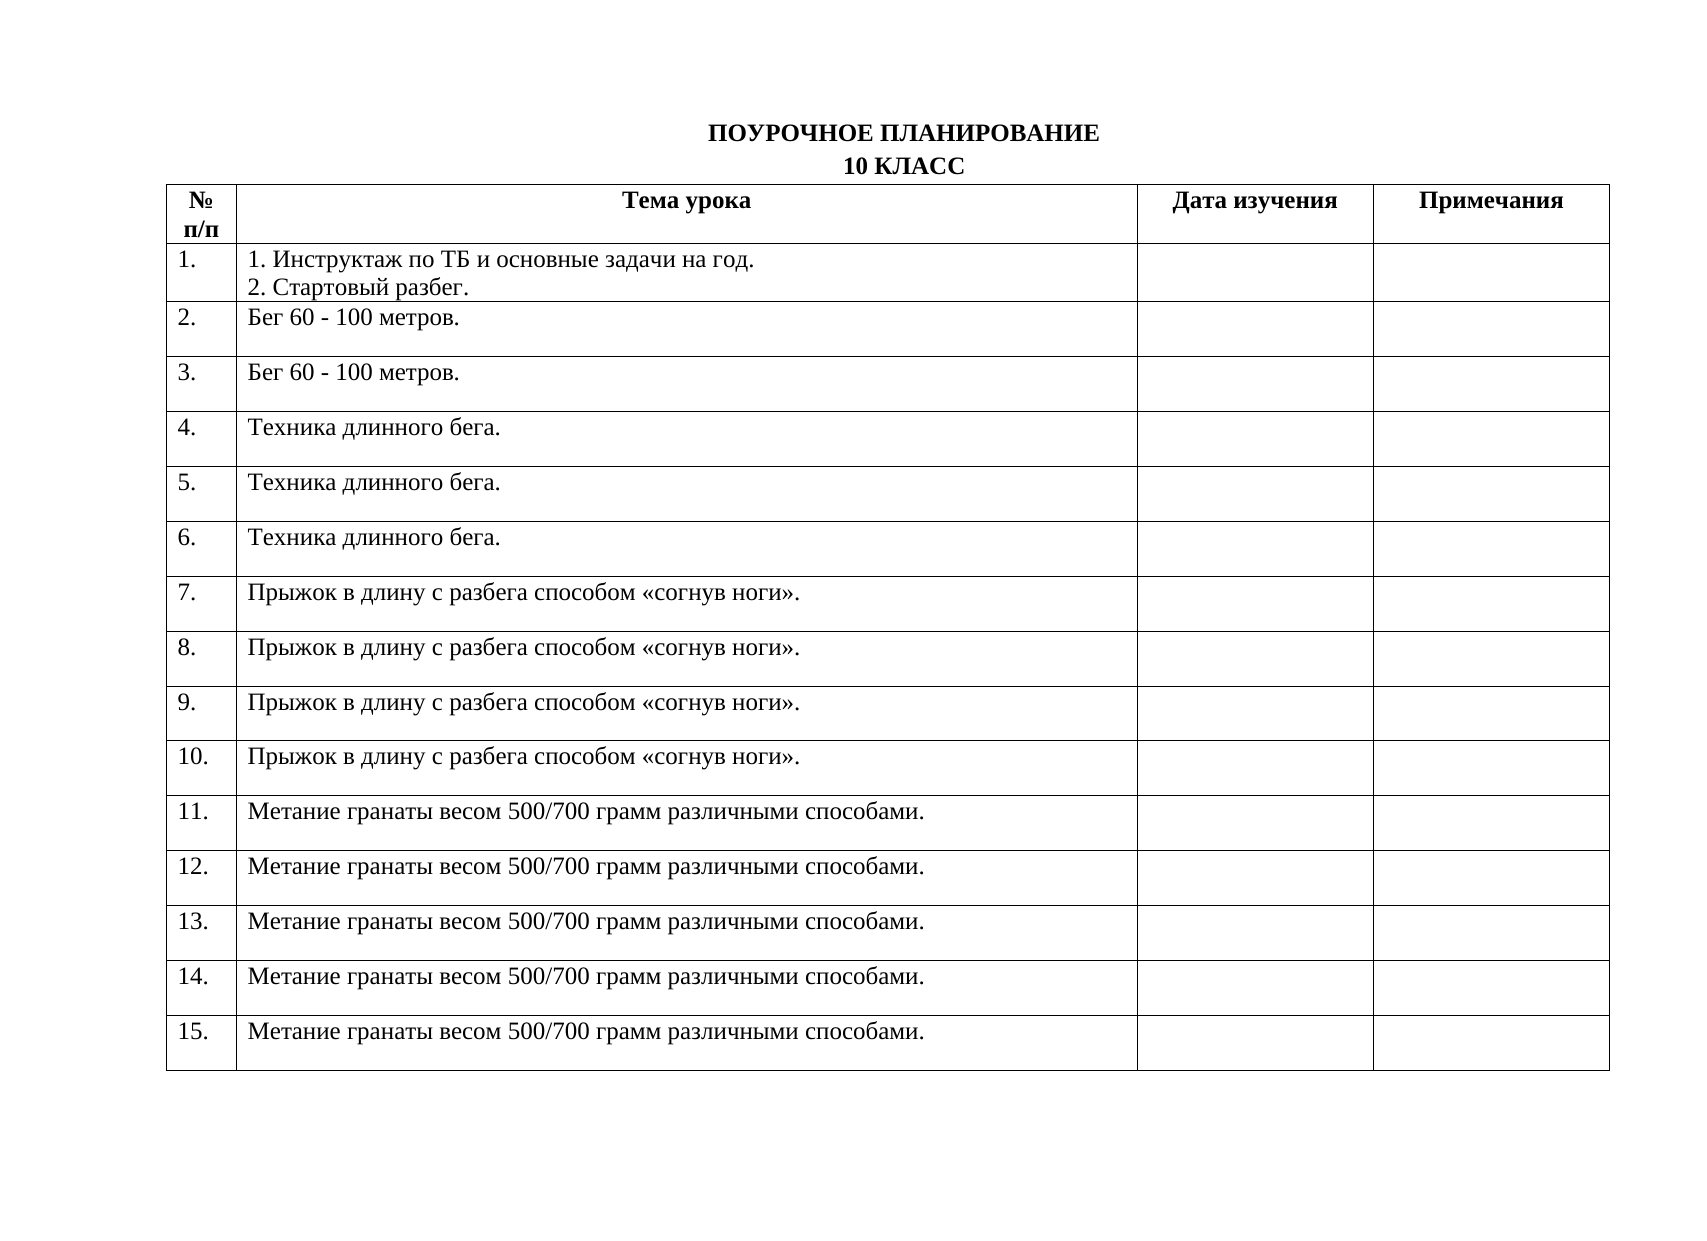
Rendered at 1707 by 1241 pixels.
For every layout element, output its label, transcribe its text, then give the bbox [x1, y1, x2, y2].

table_cell [1138, 467, 1373, 521]
table_cell [1138, 741, 1373, 795]
table_cell Техника длинного бега. [237, 522, 1137, 576]
table_cell [1138, 796, 1373, 850]
table_cell [1374, 467, 1609, 521]
table_cell [1374, 244, 1609, 301]
table_cell 2. [167, 302, 236, 356]
table_cell 12. [167, 851, 236, 905]
table_cell 6. [167, 522, 236, 576]
table_cell 9. [167, 687, 236, 740]
table_cell [1374, 522, 1609, 576]
table_cell 3. [167, 357, 236, 411]
table_cell [1374, 302, 1609, 356]
table_cell [1138, 577, 1373, 631]
table_cell [1374, 632, 1609, 686]
table_cell Прыжок в длину с разбега способом «согнув ноги». [237, 632, 1137, 686]
table_cell [1374, 412, 1609, 466]
table_cell 14. [167, 961, 236, 1015]
table_cell [1374, 687, 1609, 740]
table_cell [1374, 906, 1609, 960]
table_cell 4. [167, 412, 236, 466]
table_cell [1374, 851, 1609, 905]
table_cell Прыжок в длину с разбега способом «согнув ноги». [237, 687, 1137, 740]
table_cell [1374, 961, 1609, 1015]
table_cell Бег 60 - 100 метров. [237, 302, 1137, 356]
table_cell Метание гранаты весом 500/700 грамм различными способами. [237, 851, 1137, 905]
table_cell [1374, 1016, 1609, 1070]
table_cell Прыжок в длину с разбега способом «согнув ноги». [237, 577, 1137, 631]
table_cell Метание гранаты весом 500/700 грамм различными способами. [237, 961, 1137, 1015]
table_cell [1374, 796, 1609, 850]
table_header № п/п [167, 185, 236, 243]
table_cell 1. Инструктаж по ТБ и основные задачи на год. 2. Стартовый разбег. [237, 244, 1137, 301]
table_header Примечания [1374, 185, 1609, 243]
table_cell [1138, 632, 1373, 686]
table_cell Метание гранаты весом 500/700 грамм различными способами. [237, 906, 1137, 960]
table_cell [1138, 522, 1373, 576]
table_cell [1138, 906, 1373, 960]
table_cell 15. [167, 1016, 236, 1070]
table_cell 5. [167, 467, 236, 521]
table_cell [1374, 357, 1609, 411]
table_cell [1374, 577, 1609, 631]
table_cell 11. [167, 796, 236, 850]
table_cell Техника длинного бега. [237, 412, 1137, 466]
table_cell Прыжок в длину с разбега способом «согнув ноги». [237, 741, 1137, 795]
table_cell [1138, 1016, 1373, 1070]
table_cell [1138, 302, 1373, 356]
table_header Тема урока [237, 185, 1137, 243]
table_cell [1138, 412, 1373, 466]
table_cell [1374, 741, 1609, 795]
table_cell [1138, 687, 1373, 740]
table_cell 7. [167, 577, 236, 631]
table_cell 13. [167, 906, 236, 960]
table_cell Бег 60 - 100 метров. [237, 357, 1137, 411]
table_header Дата изучения [1138, 185, 1373, 243]
table_cell Метание гранаты весом 500/700 грамм различными способами. [237, 1016, 1137, 1070]
table_cell 10. [167, 741, 236, 795]
table_cell 8. [167, 632, 236, 686]
table_cell Метание гранаты весом 500/700 грамм различными способами. [237, 796, 1137, 850]
text 10 КЛАСС [190, 151, 1618, 180]
table_cell [1138, 357, 1373, 411]
table_cell 1. [167, 244, 236, 301]
table_cell Техника длинного бега. [237, 467, 1137, 521]
table_cell [1138, 244, 1373, 301]
text ПОУРОЧНОЕ ПЛАНИРОВАНИЕ [190, 118, 1618, 147]
table_cell [1138, 961, 1373, 1015]
table_cell [1138, 851, 1373, 905]
